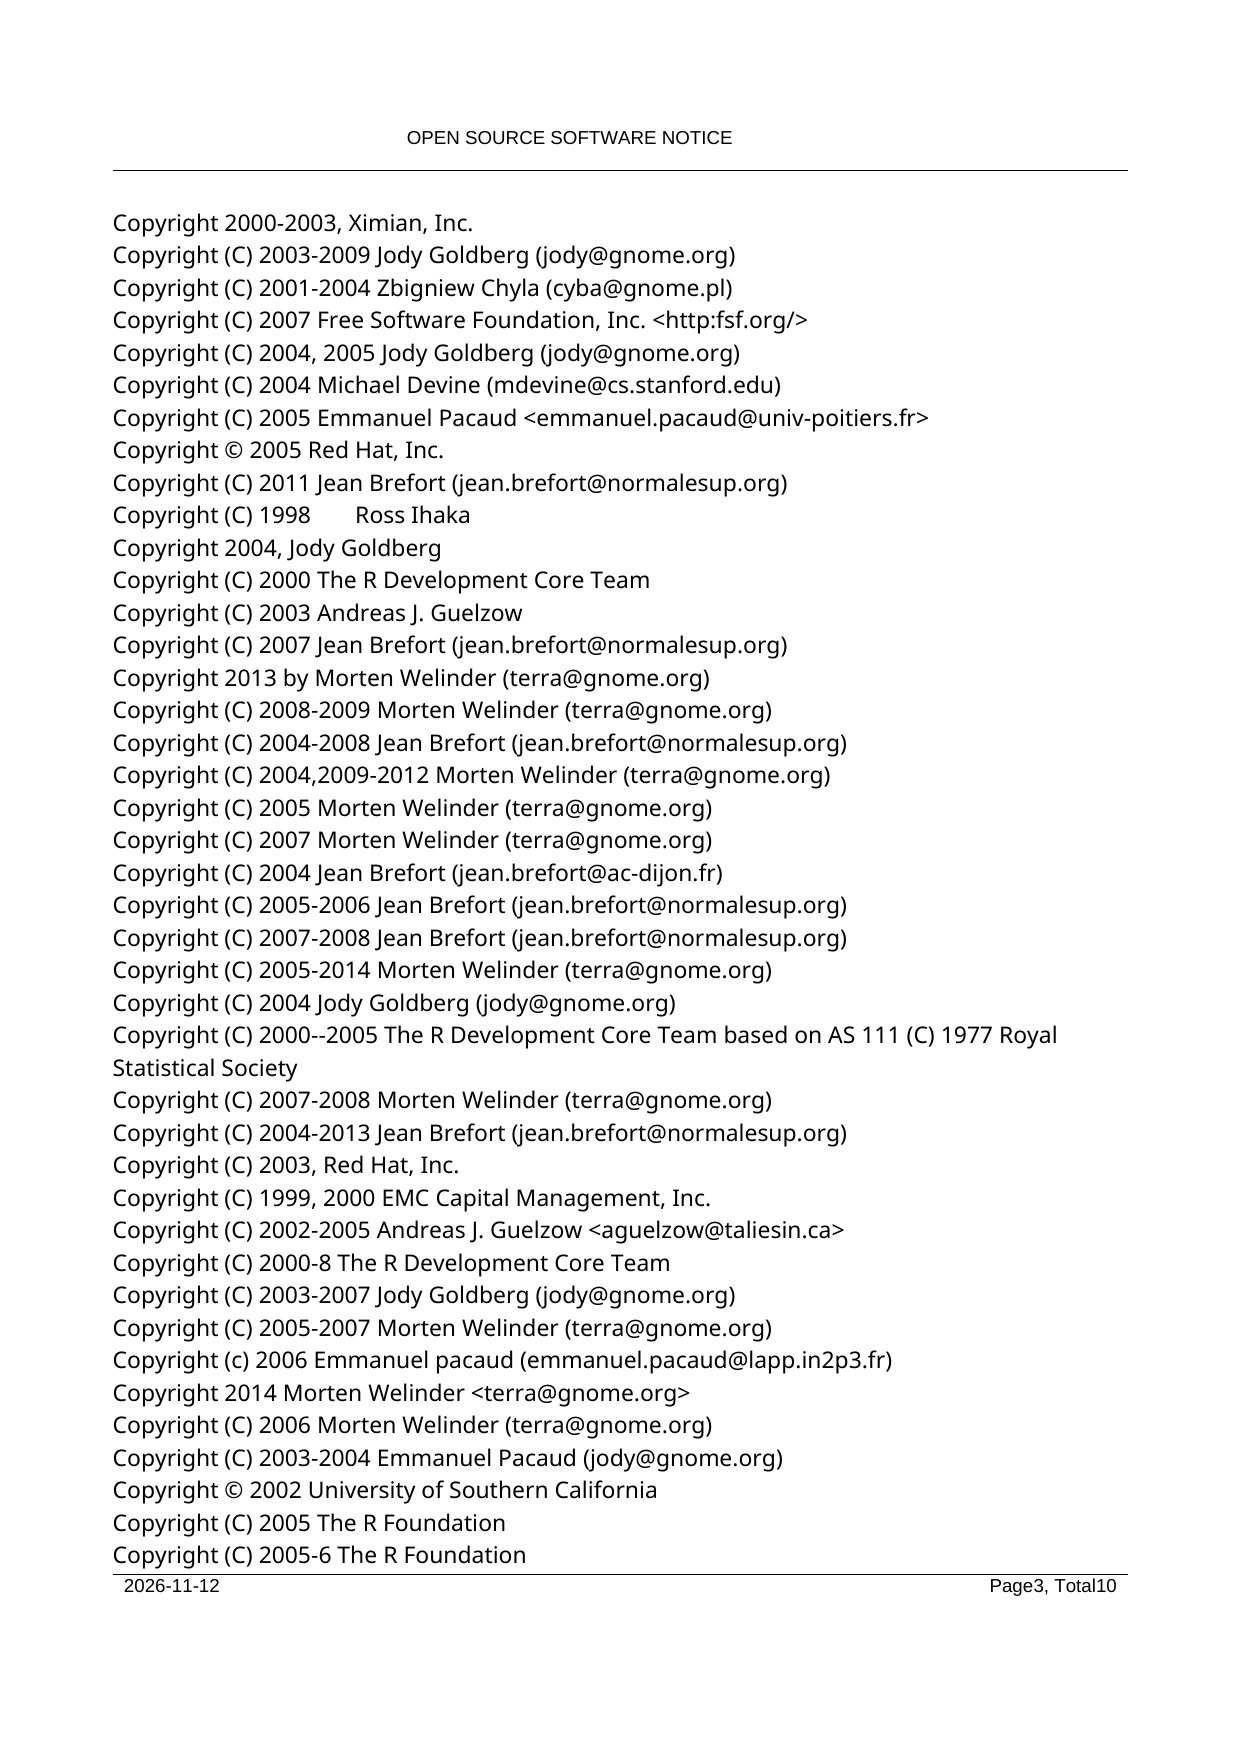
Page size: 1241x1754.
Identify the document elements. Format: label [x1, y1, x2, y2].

text [112, 206, 1128, 1571]
